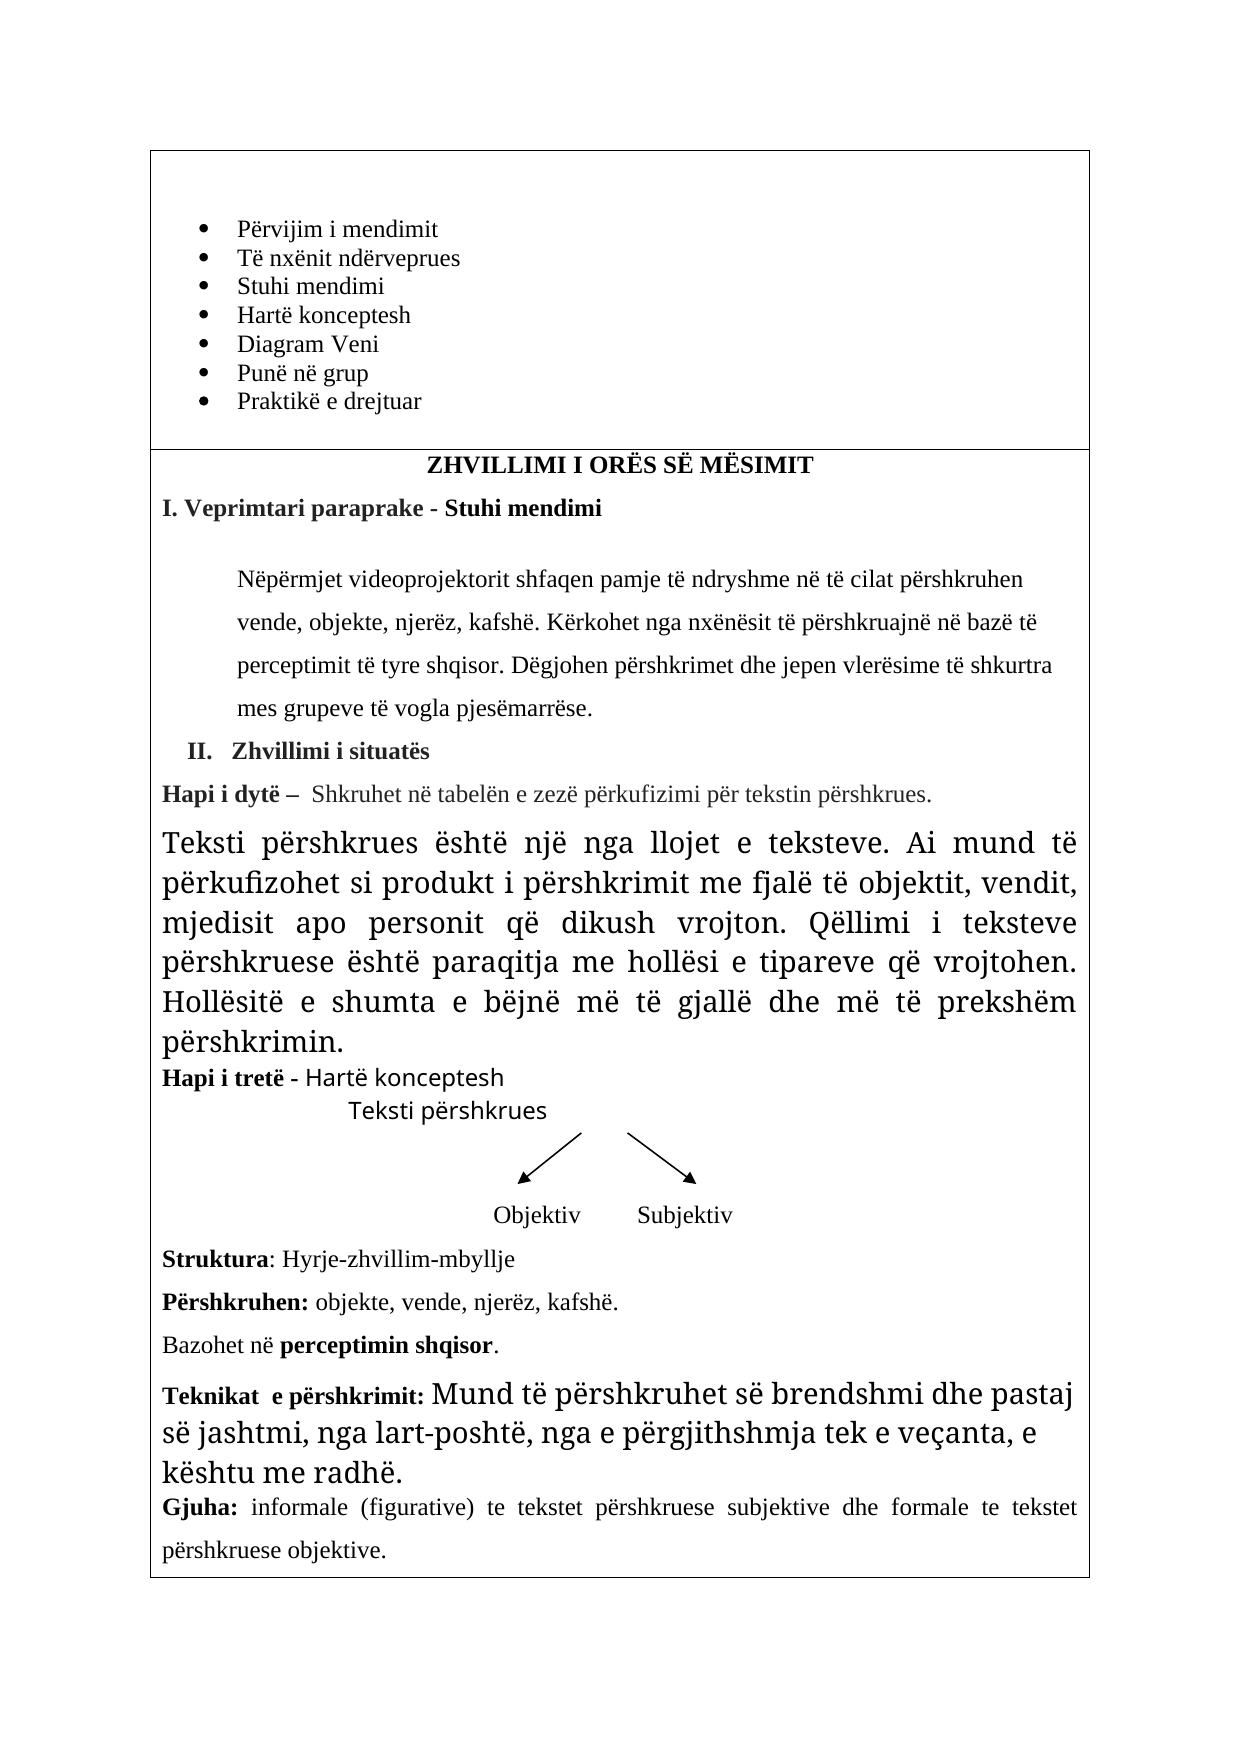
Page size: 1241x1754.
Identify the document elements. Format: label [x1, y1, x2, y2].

table_cell [151, 450, 1089, 1577]
table_cell [151, 151, 1089, 449]
